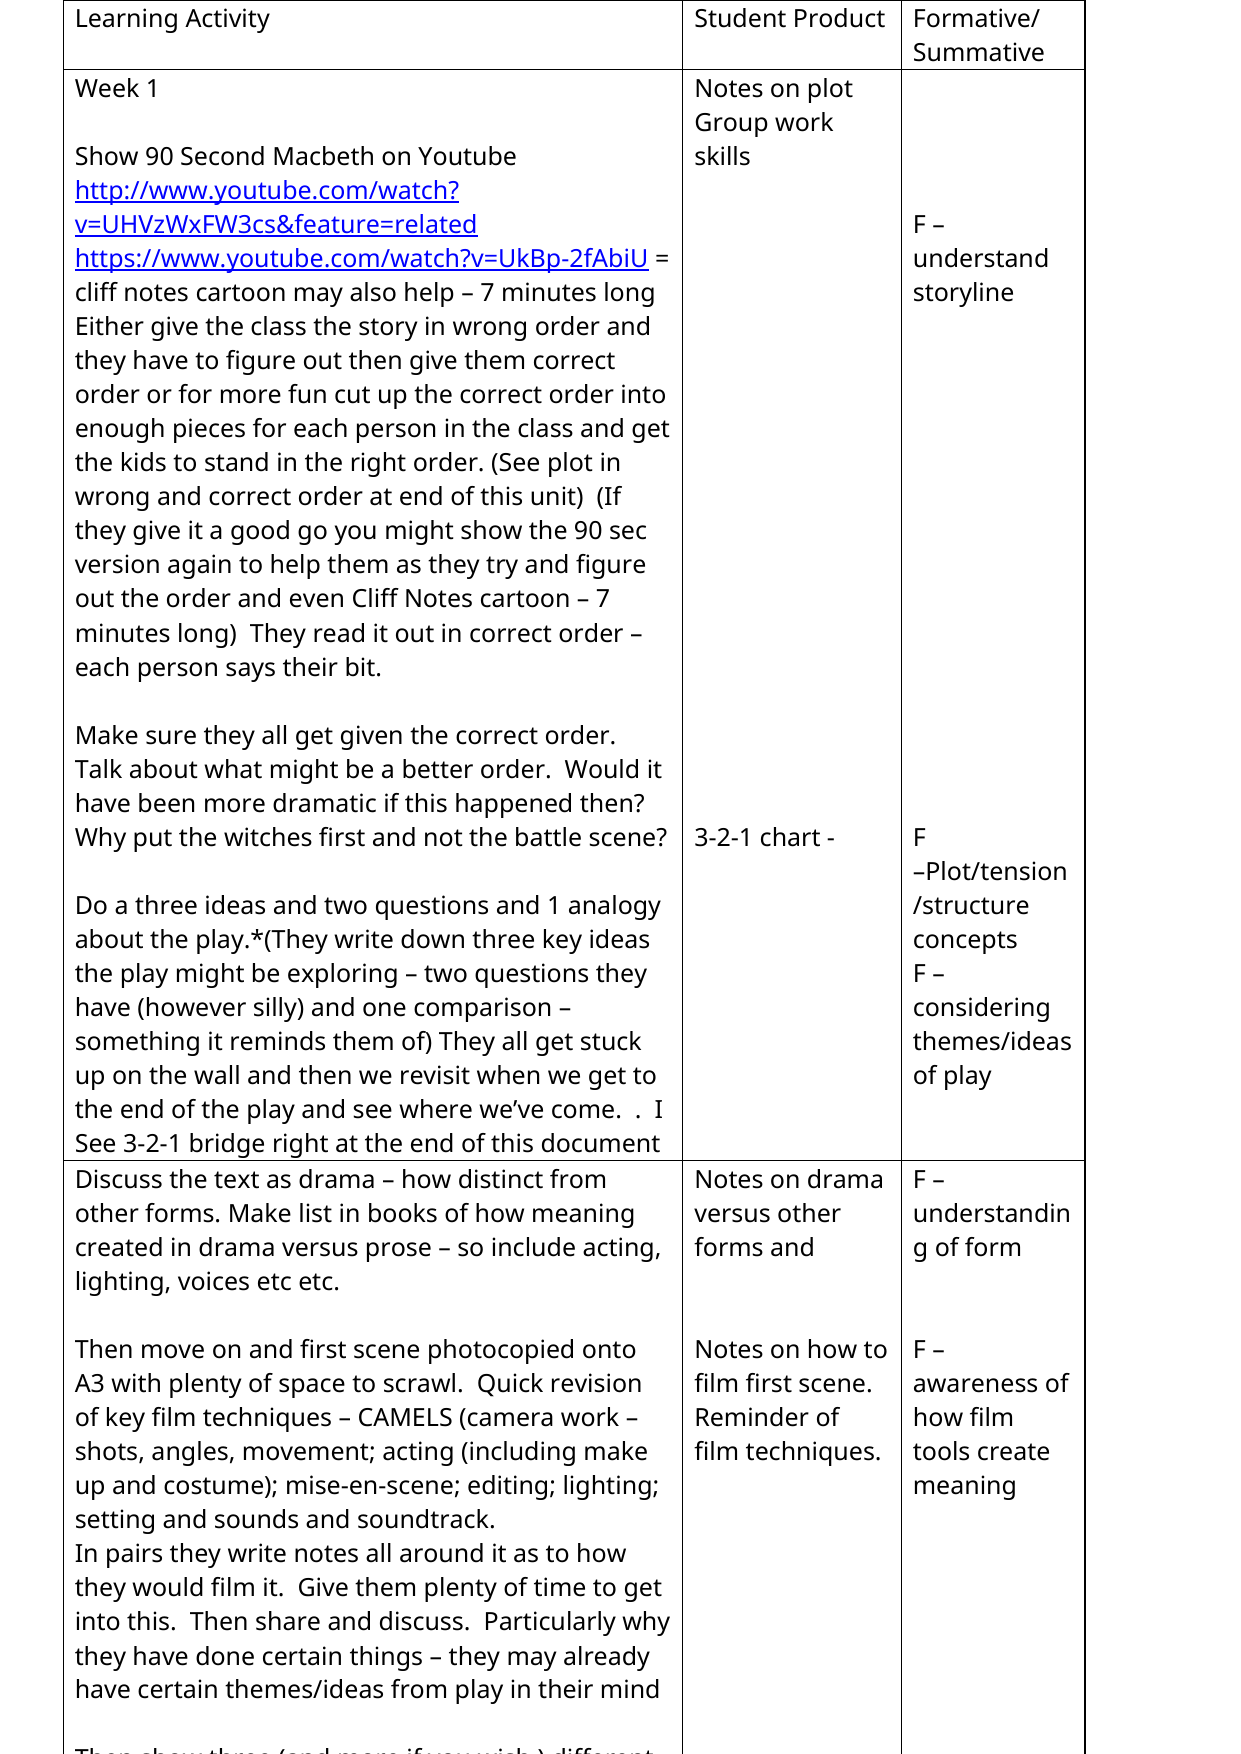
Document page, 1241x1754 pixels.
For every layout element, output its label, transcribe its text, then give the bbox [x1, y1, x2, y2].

table_cell F – understand storyline F –Plot/tension/structure concepts F – considering themes/ideas of play [902, 70, 1084, 1160]
table_header Formative/Summative [902, 1, 1084, 69]
table_cell Week 1 Show 90 Second Macbeth on Youtube http://www.youtube.com/watch?v=UHVzWxFW3cs&feature=related https://www.youtube.com/watch?v=UkBp-2fAbiU = cliff notes cartoon may also help – 7 minutes long Either give the class the story in wrong order and they have to figure out then give them correct order or for more fun cut up the correct order into enough pieces for each person in the class and get the kids to stand in the right order. (See plot in wrong and correct order at end of this unit) (If they give it a good go you might show the 90 sec version again to help them as they try and figure out the order and even Cliff Notes cartoon – 7 minutes long) They read it out in correct order – each person says their bit. Make sure they all get given the correct order. Talk about what might be a better order. Would it have been more dramatic if this happened then? Why put the witches first and not the battle scene? Do a three ideas and two questions and 1 analogy about the play.*(They write down three key ideas the play might be exploring – two questions they have (however silly) and one comparison – something it reminds them of) They all get stuck up on the wall and then we revisit when we get to the end of the play and see where we’ve come. . I See 3-2-1 bridge right at the end of this document [64, 70, 682, 1160]
table_cell F –understanding of form F – awareness of how film tools create meaning F- developing own interpretation of text [902, 1161, 1084, 1754]
table_header Student Product [683, 1, 901, 69]
table_cell Notes on plot Group work skills 3-2-1 chart - [683, 70, 901, 1160]
table_cell Discuss the text as drama – how distinct from other forms. Make list in books of how meaning created in drama versus prose – so include acting, lighting, voices etc etc. Then move on and first scene photocopied onto A3 with plenty of space to scrawl. Quick revision of key film techniques – CAMELS (camera work – shots, angles, movement; acting (including make up and costume); mise-en-scene; editing; lighting; setting and sounds and soundtrack. In pairs they write notes all around it as to how they would film it. Give them plenty of time to get into this. Then share and discuss. Particularly why they have done certain things – they may already have certain themes/ideas from play in their mind Then show three (and more if you wish ) different witches’ scenes from three different movie versions – it’s good, but buffers a lot. First is Polanski, second and third recent ones I haven’t seen. The last one is gruesome - yes more than the Polanski http://www.youtube.com/watch?v=clG8ha2D26g&feature=related (http://www.youtube.com/watch?v=xNg2XWMxktM = Polanski only) Discuss these versions. Which did they like and why? What ideas might the directors have that they are suggesting? What links might they be making to the modern world? Which do they find the most successful interpretation and why? Week 2 Read Act 1 scene ii just sitting down. Make sure they understand what’s going on . Give some historical context – https://www.youtube.com/watch?v=5xLg6aZssYo This 8 minute clip has a young professor explain the links to King James and meaning of weird sisters – it’s reasonably accessible. May be worth doing a two column chart and discussing: Interesting points Questions If you go to http://10englishwhi.wikispaces.com/ And scroll to the bottom there are links to pages on different historical aspects of the play. http://www.rsc.org.uk/downloads/rsc_teachers_pack_macbeth_2011.pdf - includes family tree at start which might be useful [64, 1161, 682, 1754]
table_header Learning Activity [64, 1, 682, 69]
table_cell Notes on drama versus other forms and Notes on how to film first scene. Reminder of film techniques. Notes on different film versions Notes on historical context [683, 1161, 901, 1754]
